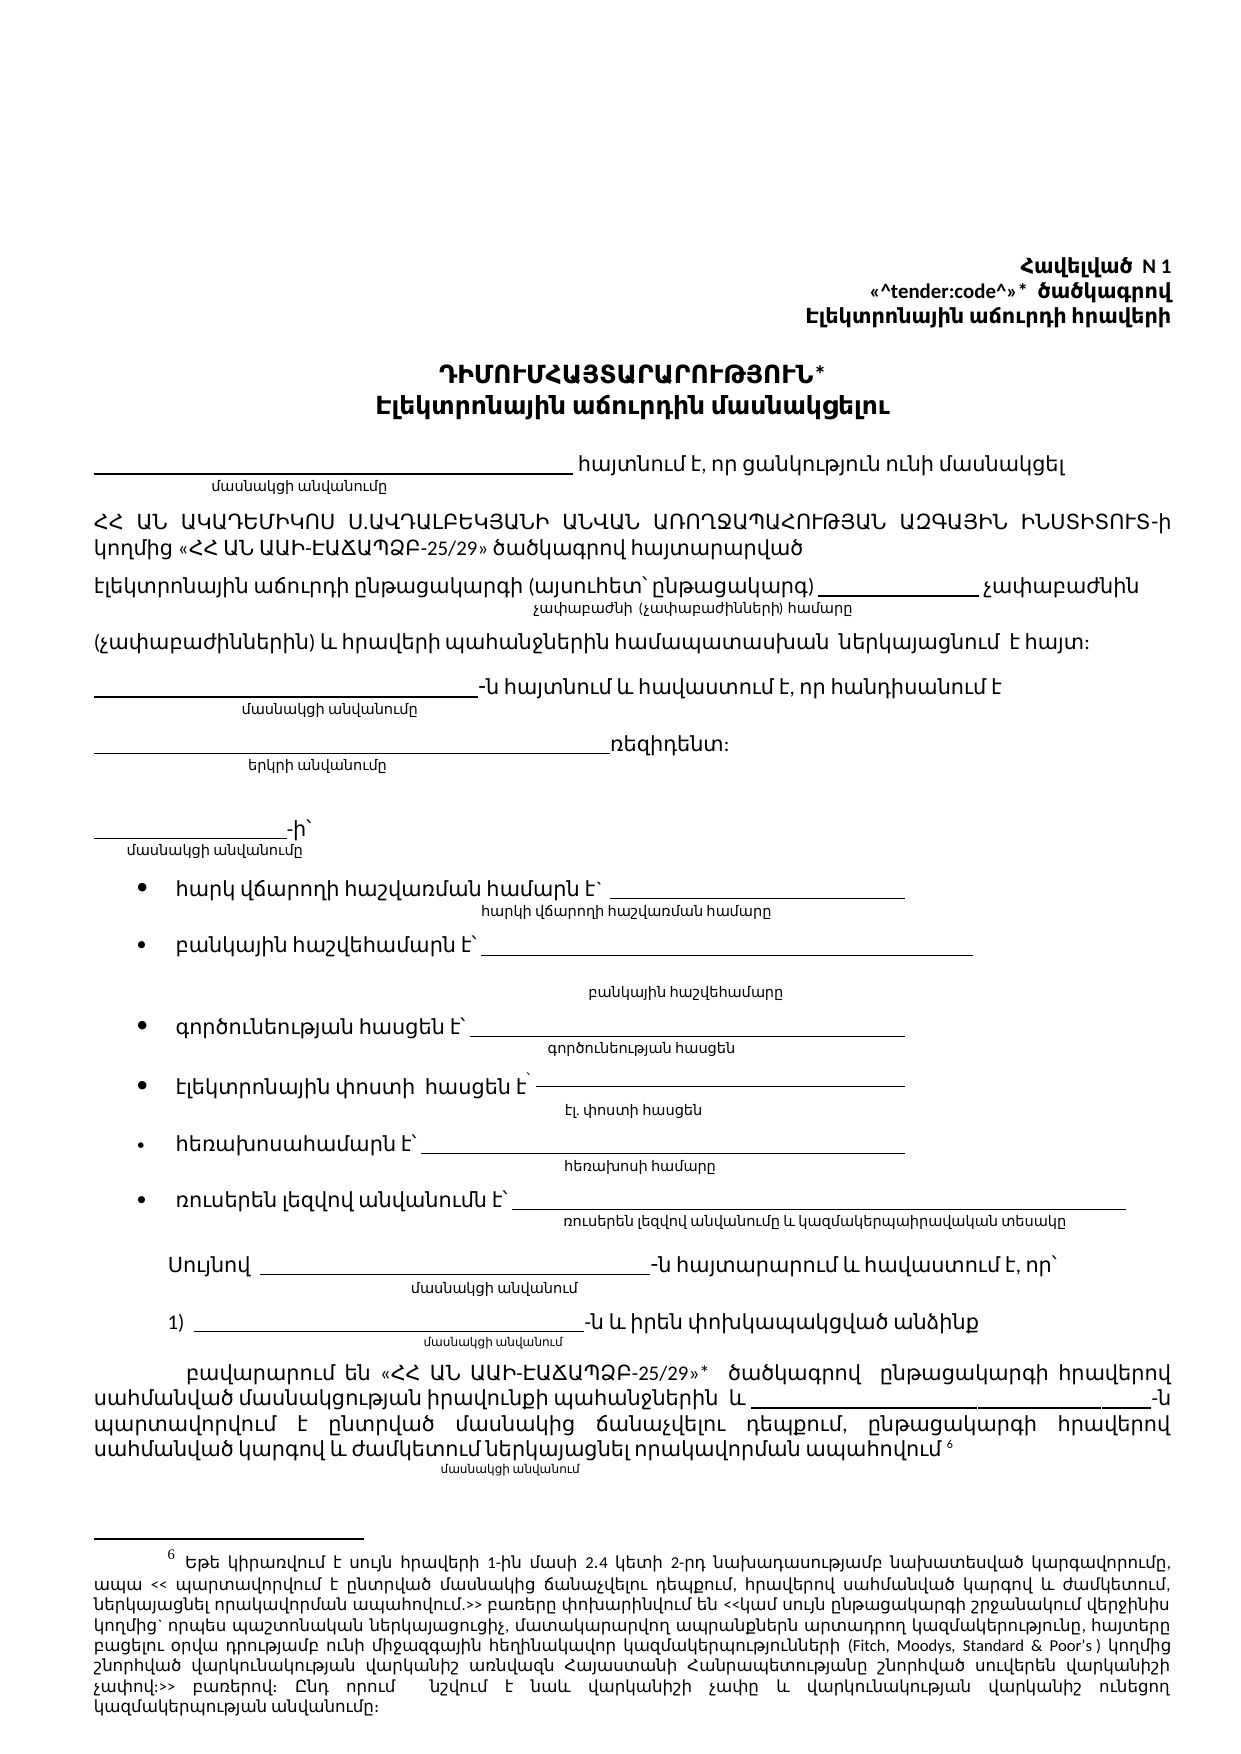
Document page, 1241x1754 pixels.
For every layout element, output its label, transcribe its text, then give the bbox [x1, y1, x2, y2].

text հեռախոսի համարը [462, 1157, 1171, 1187]
text ռեզիդենտ: [94, 731, 1171, 756]
list հեռախոսահամարն է՝ [138, 1131, 1171, 1157]
text երկրի անվանումը [94, 756, 1171, 787]
text մասնակցի անվանումը [94, 841, 1171, 872]
list էլեկտրոնային փոստի հասցեն է՝ [138, 1070, 1171, 1101]
text -ն հայտնում և հավաստում է, որ հանդիսանում է [94, 670, 1171, 701]
text 1) -ն և իրեն փոխկապակցված անձինք [94, 1309, 1171, 1335]
text -ի՝ [94, 816, 1171, 841]
text «^tender:code^»* ծածկագրով [94, 278, 1171, 304]
list ռուսերեն լեզվով անվանումն է՝ [138, 1187, 1171, 1213]
text էլեկտրոնային աճուրդի ընթացակարգի (այսուհետ՝ ընթացակարգ) չափաբաժնին [94, 573, 1171, 599]
text հայտնում է, որ ցանկություն ունի մասնակցել [94, 451, 1171, 477]
text էլ. փոստի հասցեն [94, 1101, 1171, 1131]
text (չափաբաժիններին) և հրավերի պահանջներին համապատասխան ներկայացնում է հայտ: [94, 629, 1171, 655]
text Սույնով -ն հայտարարում և հավաստում է, որ՝ [94, 1248, 1171, 1279]
text ԴԻՄՈՒՄՀԱՅՏԱՐԱՐՈՒԹՅՈՒՆ* [94, 360, 1171, 390]
list գործունեության հասցեն է՝ [138, 1014, 1171, 1040]
text չափաբաժնի (չափաբաժինների) համարը [94, 599, 1171, 629]
text մասնակցի անվանումը [94, 701, 1171, 731]
text մասնակցի անվանում [94, 1279, 1171, 1309]
list բանկային հաշվեհամարն է՝ [138, 933, 1171, 983]
text մասնակցի անվանումը [94, 477, 1171, 507]
text բանկային հաշվեհամարը [94, 983, 1171, 1014]
text հարկի վճարողի հաշվառման համարը [94, 902, 1171, 933]
text մասնակցի անվանում [94, 1335, 1171, 1360]
list հարկ վճարողի հաշվառման համարն է` [138, 872, 1171, 902]
text բավարարում են «ՀՀ ԱՆ ԱԱԻ-ԷԱՃԱՊՁԲ-25/29»* ծածկագրով ընթացակարգի հրավերով սահմանված մասնակցության իրավունքի պահանջներին և -ն պարտավորվում է ընտրված մասնակից ճանաչվելու դեպքում, ընթացակարգի հրավերով սահմանված կարգով և ժամկետում ներկայացնել որակավորման ապահովում [94, 1360, 1171, 1462]
subtitle Էլեկտրոնային աճուրդին մասնակցելու [94, 390, 1171, 421]
text Հավելված N 1 [94, 253, 1171, 278]
text մասնակցի անվանում [94, 1462, 1171, 1487]
text Էլեկտրոնային աճուրդի հրավերի [94, 304, 1171, 329]
text ՀՀ ԱՆ ԱԿԱԴԵՄԻԿՈՍ Ս.ԱՎԴԱԼԲԵԿՅԱՆԻ ԱՆՎԱՆ ԱՌՈՂՋԱՊԱՀՈՒԹՅԱՆ ԱԶԳԱՅԻՆ ԻՆՍՏԻՏՈՒՏ-ի կողմից «ՀՀ ԱՆ ԱԱԻ-ԷԱՃԱՊՁԲ-25/29» ծածկագրով հայտարարված [94, 507, 1171, 561]
text ռուսերեն լեզվով անվանումը և կազմակերպաիրավական տեսակը [94, 1213, 1171, 1243]
text գործունեության հասցեն [94, 1040, 1171, 1070]
